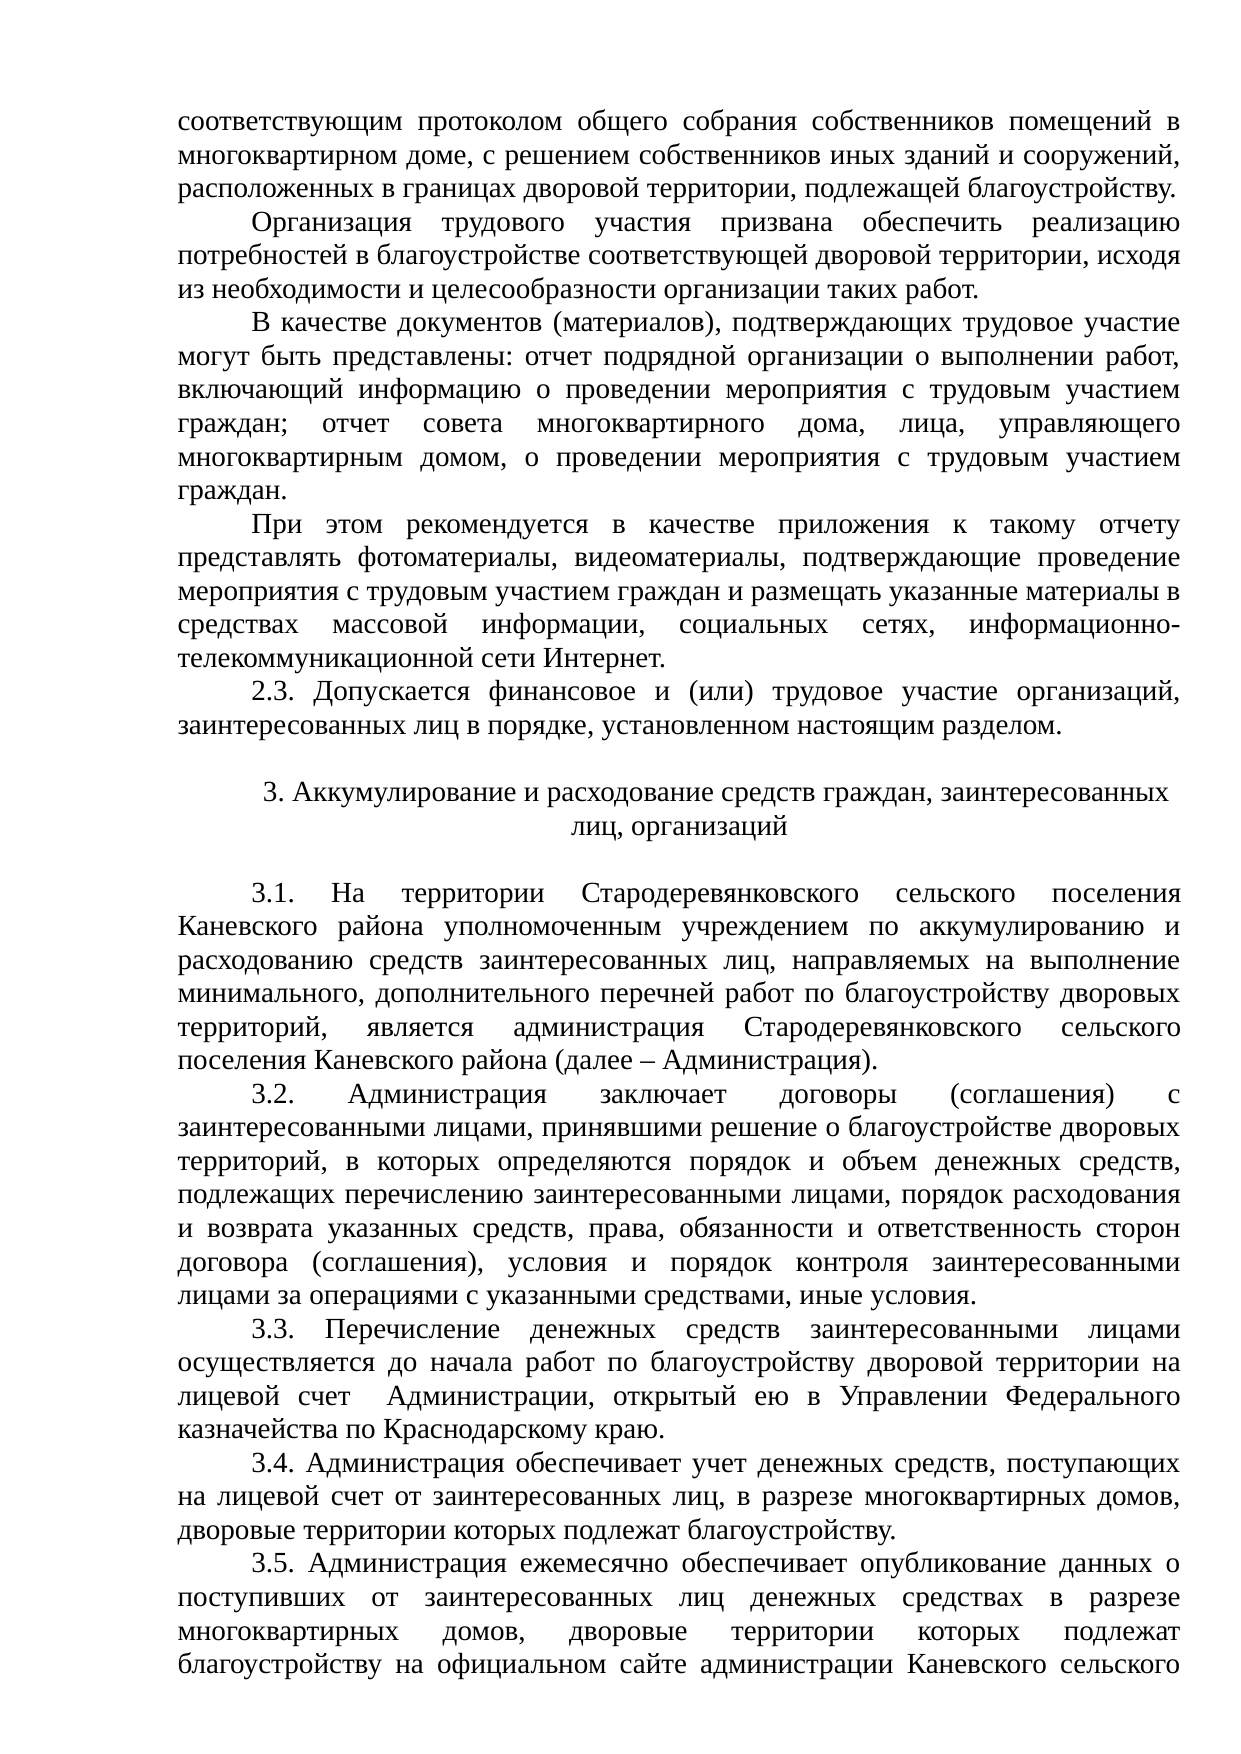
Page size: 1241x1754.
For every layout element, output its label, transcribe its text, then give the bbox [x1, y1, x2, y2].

text В качестве документов (материалов), подтверждающих трудовое участие могут быть представлены: отчет подрядной организации о выполнении работ, включающий информацию о проведении мероприятия с трудовым участием граждан; отчет совета многоквартирного дома, лица, управляющего многоквартирным домом, о проведении мероприятия с трудовым участием граждан. [177, 304, 1181, 506]
text 3. Аккумулирование и расходование средств граждан, заинтересованных лиц, организаций [177, 774, 1181, 841]
text 3.2. Администрация заключает договоры (соглашения) с заинтересованными лицами, принявшими решение о благоустройстве дворовых территорий, в которых определяются порядок и объем денежных средств, подлежащих перечислению заинтересованными лицами, порядок расходования и возврата указанных средств, права, обязанности и ответственность сторон договора (соглашения), условия и порядок контроля заинтересованными лицами за операциями с указанными средствами, иные условия. [177, 1076, 1181, 1311]
text 3.4. Администрация обеспечивает учет денежных средств, поступающих на лицевой счет от заинтересованных лиц, в разрезе многоквартирных домов, дворовые территории которых подлежат благоустройству. [177, 1445, 1181, 1546]
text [177, 1546, 1181, 1680]
text Организация трудового участия призвана обеспечить реализацию потребностей в благоустройстве соответствующей дворовой территории, исходя из необходимости и целесообразности организации таких работ. [177, 204, 1181, 304]
text При этом рекомендуется в качестве приложения к такому отчету представлять фотоматериалы, видеоматериалы, подтверждающие проведение мероприятия с трудовым участием граждан и размещать указанные материалы в средствах массовой информации, социальных сетях, информационно-телекоммуникационной сети Интернет. [177, 506, 1181, 673]
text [177, 103, 1181, 204]
text 3.1. На территории Стародеревянковского сельского поселения Каневского района уполномоченным учреждением по аккумулированию и расходованию средств заинтересованных лиц, направляемых на выполнение минимального, дополнительного перечней работ по благоустройству дворовых территорий, является администрация Стародеревянковского сельского поселения Каневского района (далее – Администрация). [177, 875, 1181, 1076]
text 2.3. Допускается финансовое и (или) трудовое участие организаций, заинтересованных лиц в порядке, установленном настоящим разделом. [177, 673, 1181, 741]
text 3.3. Перечисление денежных средств заинтересованными лицами осуществляется до начала работ по благоустройству дворовой территории на лицевой счет Администрации, открытый ею в Управлении Федерального казначейства по Краснодарскому краю. [177, 1311, 1181, 1445]
